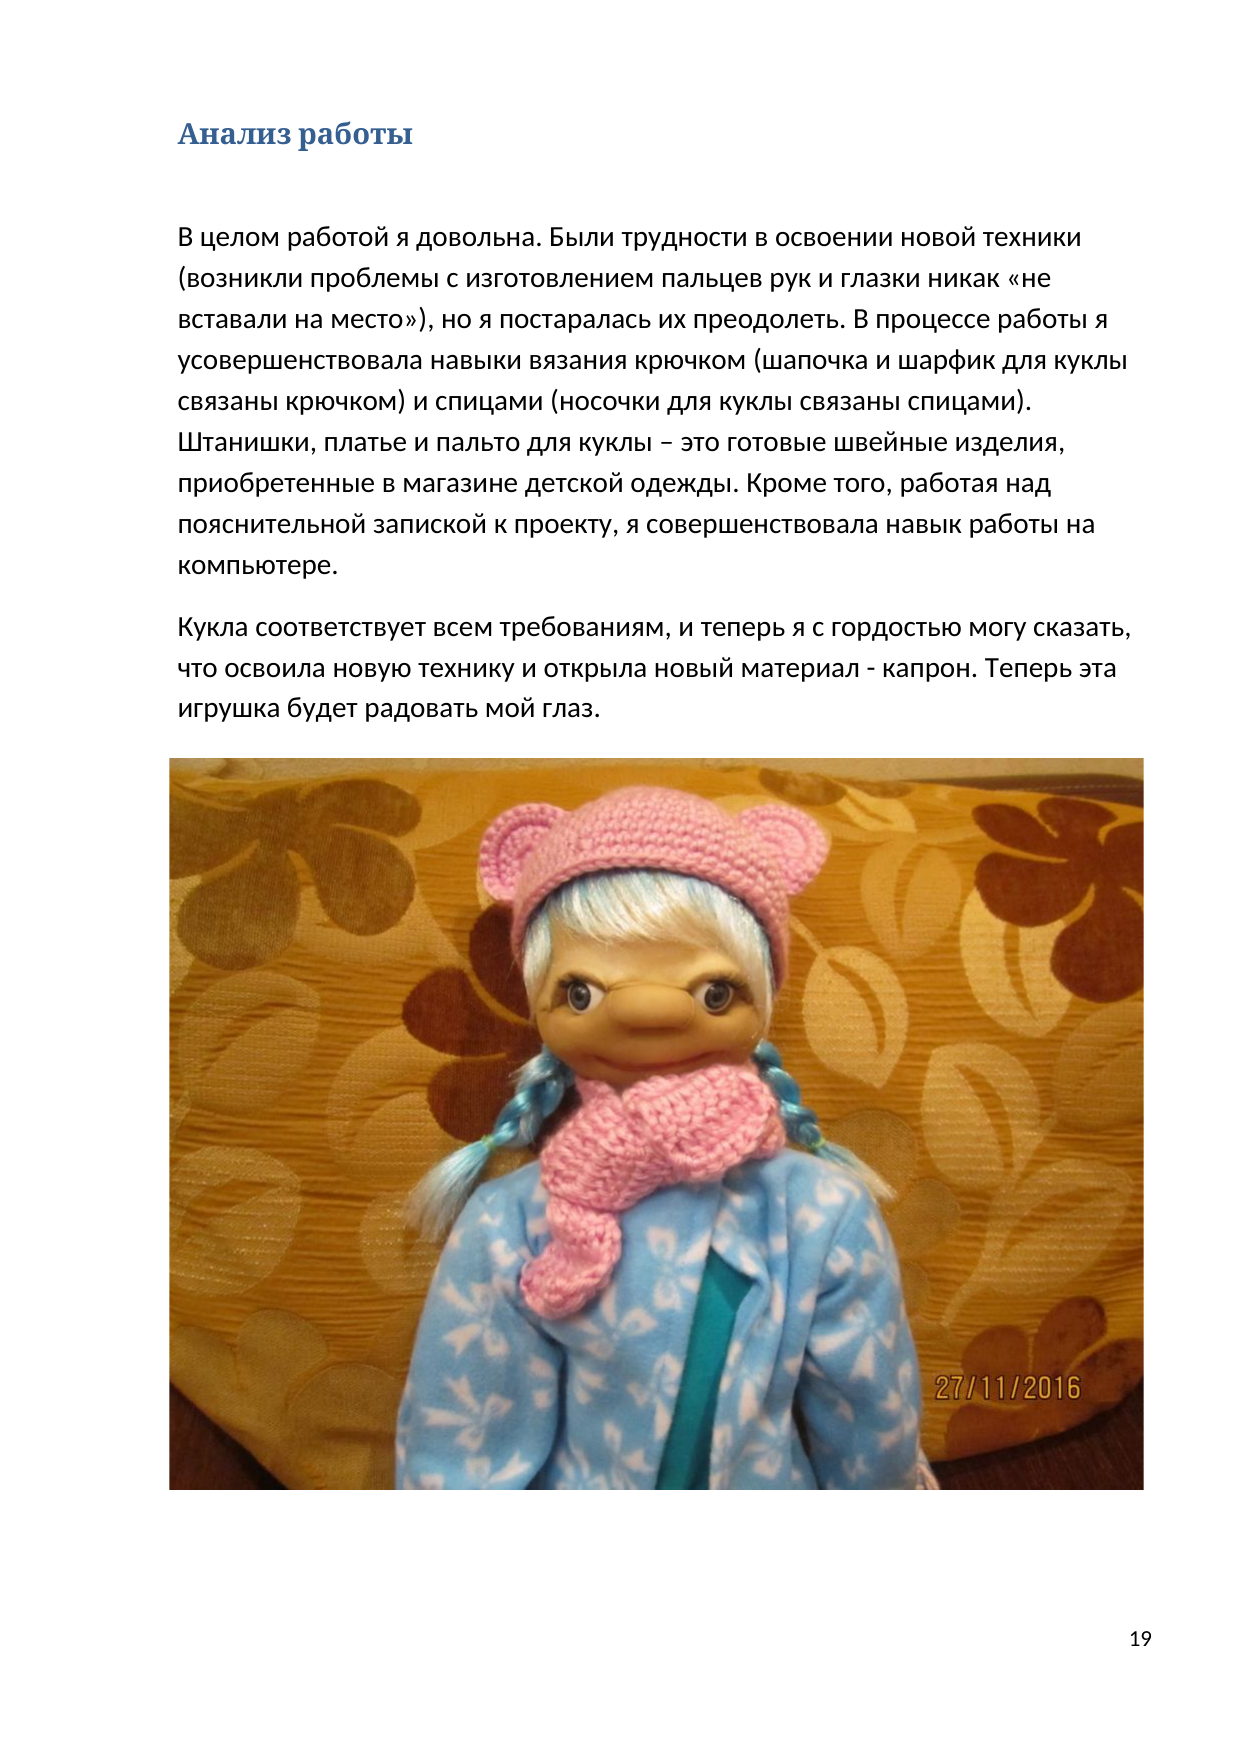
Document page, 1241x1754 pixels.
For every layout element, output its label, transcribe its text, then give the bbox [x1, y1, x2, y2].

text В целом работой я довольна. Были трудности в освоении новой техники (возникли проблемы с изготовлением пальцев рук и глазки никак «не вставали на место»), но я постаралась их преодолеть. В процессе работы я усовершенствовала навыки вязания крючком (шапочка и шарфик для куклы связаны крючком) и спицами (носочки для куклы связаны спицами). Штанишки, платье и пальто для куклы – это готовые швейные изделия, приобретенные в магазине детской одежды. Кроме того, работая над пояснительной запиской к проекту, я совершенствовала навык работы на компьютере. [177, 218, 1152, 582]
text Кукла соответствует всем требованиям, и теперь я с гордостью могу сказать, что освоила новую технику и открыла новый материал - капрон. Теперь эта игрушка будет радовать мой глаз. [177, 608, 1152, 725]
subtitle Анализ работы [177, 118, 1152, 152]
picture [169, 758, 1144, 1490]
